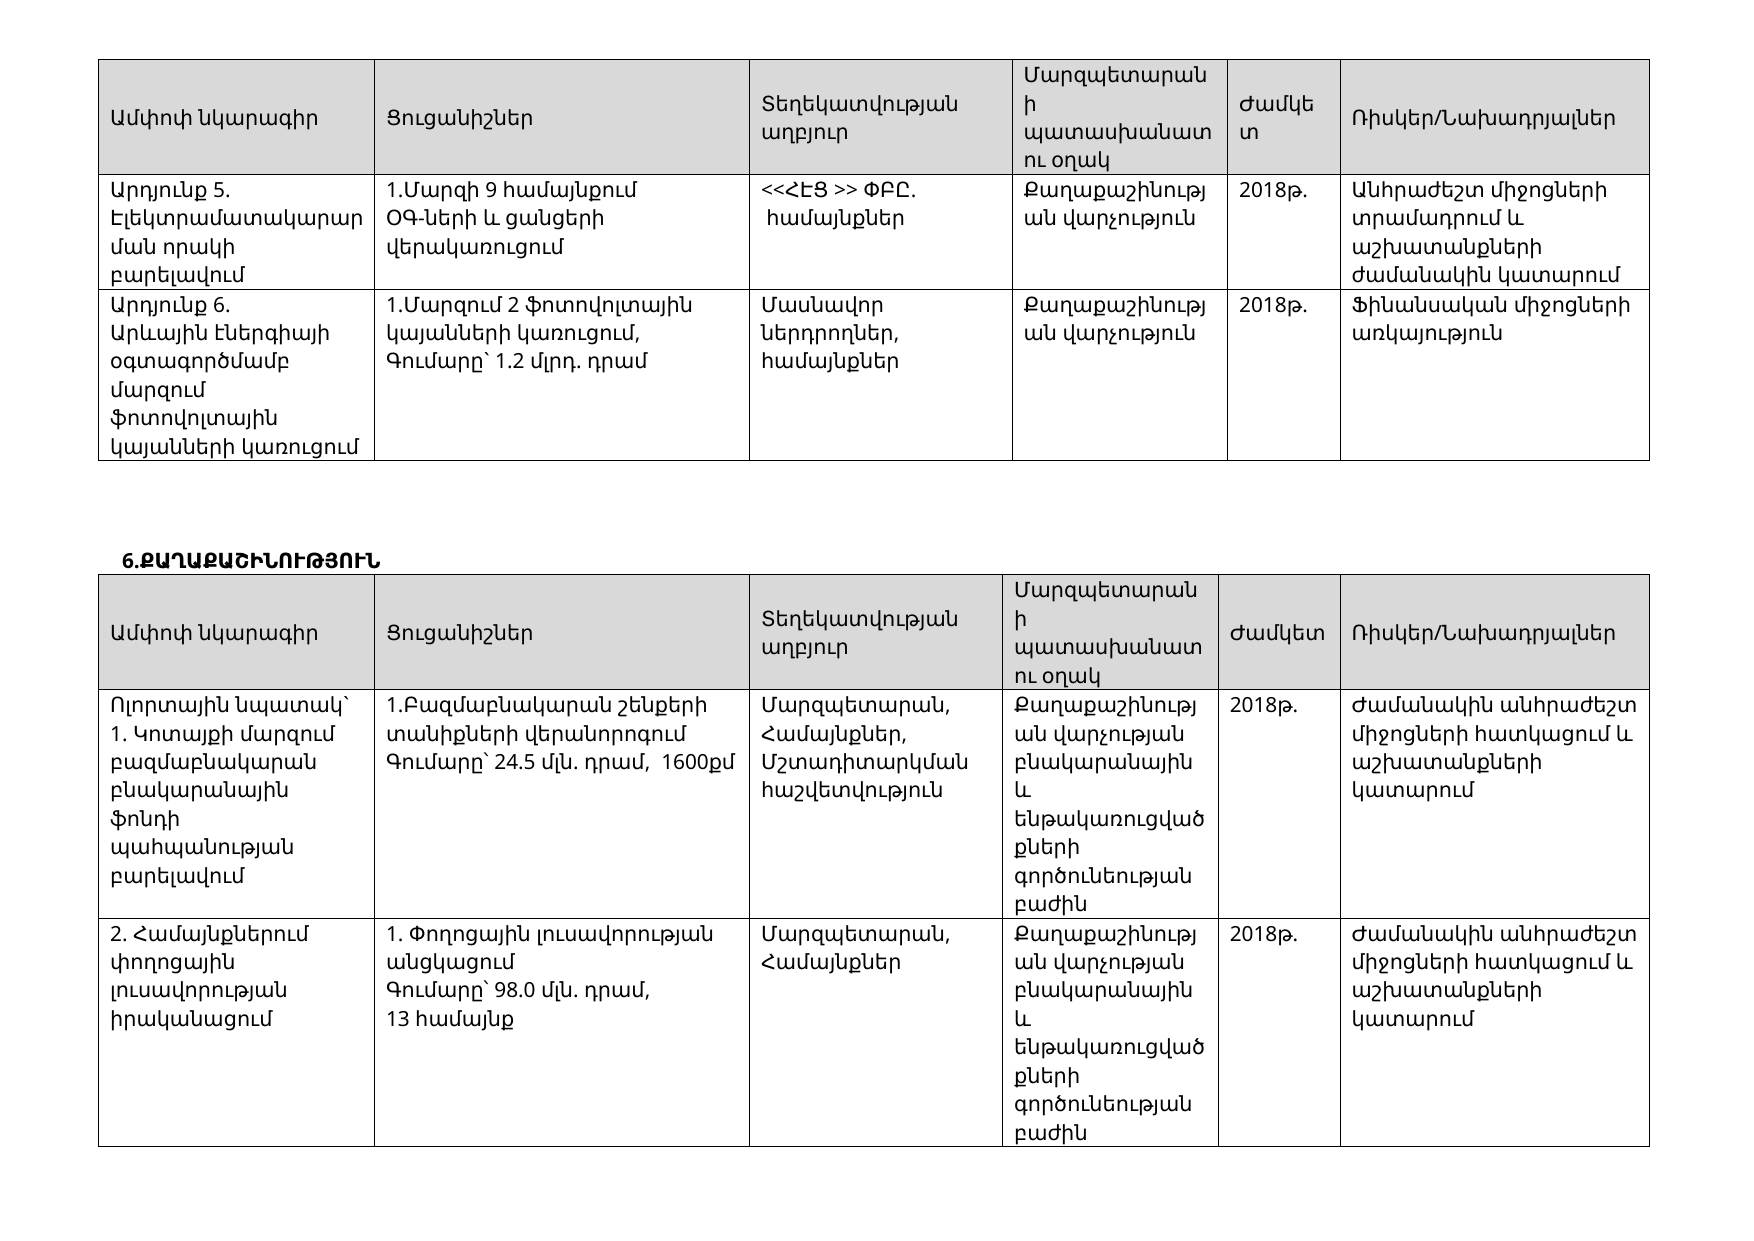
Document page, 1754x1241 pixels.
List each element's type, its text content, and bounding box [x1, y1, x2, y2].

table_cell Անհրաժեշտ միջոցների տրամադրում և աշխատանքների ժամանակին կատարում [1341, 175, 1649, 289]
table_header Ռիսկեր/Նախադրյալներ [1341, 575, 1649, 689]
table_cell Մարզպետարան, Համայնքներ, Մշտադիտարկման հաշվետվություն [750, 690, 1002, 918]
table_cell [1003, 919, 1218, 1146]
table_header Ամփոփ նկարագիր [99, 575, 374, 689]
table_cell Արդյունք 5. Էլեկտրամատակարարման որակի բարելավում [99, 175, 374, 289]
table_header Ժամկետ [1219, 575, 1340, 689]
table_cell 1.Բազմաբնակարան շենքերի տանիքների վերանորոգում Գումարը՝ 24.5 մլն. դրամ, 1600քմ [375, 690, 749, 918]
table_cell Մարզպետարան, Համայնքներ [750, 919, 1002, 1146]
table_cell Քաղաքաշինության վարչություն [1013, 290, 1227, 460]
table_header Տեղեկատվության աղբյուր [750, 575, 1002, 689]
text 6.ՔԱՂԱՔԱՇԻՆՈՒԹՅՈՒՆ [84, 546, 1668, 574]
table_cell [1341, 919, 1649, 1146]
table_header Մարզպետարանի պատասխանատու օղակ [1013, 60, 1227, 174]
table_cell 2018թ. [1219, 690, 1340, 918]
table_cell 2018թ. [1228, 290, 1340, 460]
table_cell <<ՀԷՑ >> ՓԲԸ. համայնքներ [750, 175, 1012, 289]
table_header Ռիսկեր/Նախադրյալներ [1341, 60, 1649, 174]
table_cell 1. Փողոցային լուսավորության անցկացում Գումարը՝ 98.0 մլն. դրամ, 13 համայնք [375, 919, 749, 1146]
table_cell Ոլորտային նպատակ` 1. Կոտայքի մարզում բազմաբնակարան բնակարանային ֆոնդի պահպանության բարելավում [99, 690, 374, 918]
table_cell Արդյունք 6. Արևային էներգիայի օգտագործմամբ մարզում ֆոտովոլտային կայանների կառուցում [99, 290, 374, 460]
table_header Ժամկետ [1228, 60, 1340, 174]
table_header Ցուցանիշներ [375, 575, 749, 689]
table_header Մարզպետարանի պատասխանատու օղակ [1003, 575, 1218, 689]
table_header Տեղեկատվության աղբյուր [750, 60, 1012, 174]
table_header Ամփոփ նկարագիր [99, 60, 374, 174]
table_cell Մասնավոր ներդրողներ, համայնքներ [750, 290, 1012, 460]
table_cell Քաղաքաշինության վարչության բնակարանային և ենթակառուցվածքների գործունեության բաժին [1003, 690, 1218, 918]
table_header Ցուցանիշներ [375, 60, 749, 174]
table_cell 2018թ. [1219, 919, 1340, 1146]
table_cell Ժամանակին անհրաժեշտ միջոցների հատկացում և աշխատանքների կատարում [1341, 690, 1649, 918]
table_cell Քաղաքաշինության վարչություն [1013, 175, 1227, 289]
table_cell 1.Մարզում 2 ֆոտովոլտային կայանների կառուցում, Գումարը` 1.2 մլրդ. դրամ [375, 290, 749, 460]
table_cell Ֆինանսական միջոցների առկայություն [1341, 290, 1649, 460]
table_cell 2018թ. [1228, 175, 1340, 289]
table_cell 1.Մարզի 9 համայնքում ՕԳ-ների և ցանցերի վերակառուցում [375, 175, 749, 289]
table_cell 2. Համայնքներում փողոցային լուսավորության իրականացում [99, 919, 374, 1146]
